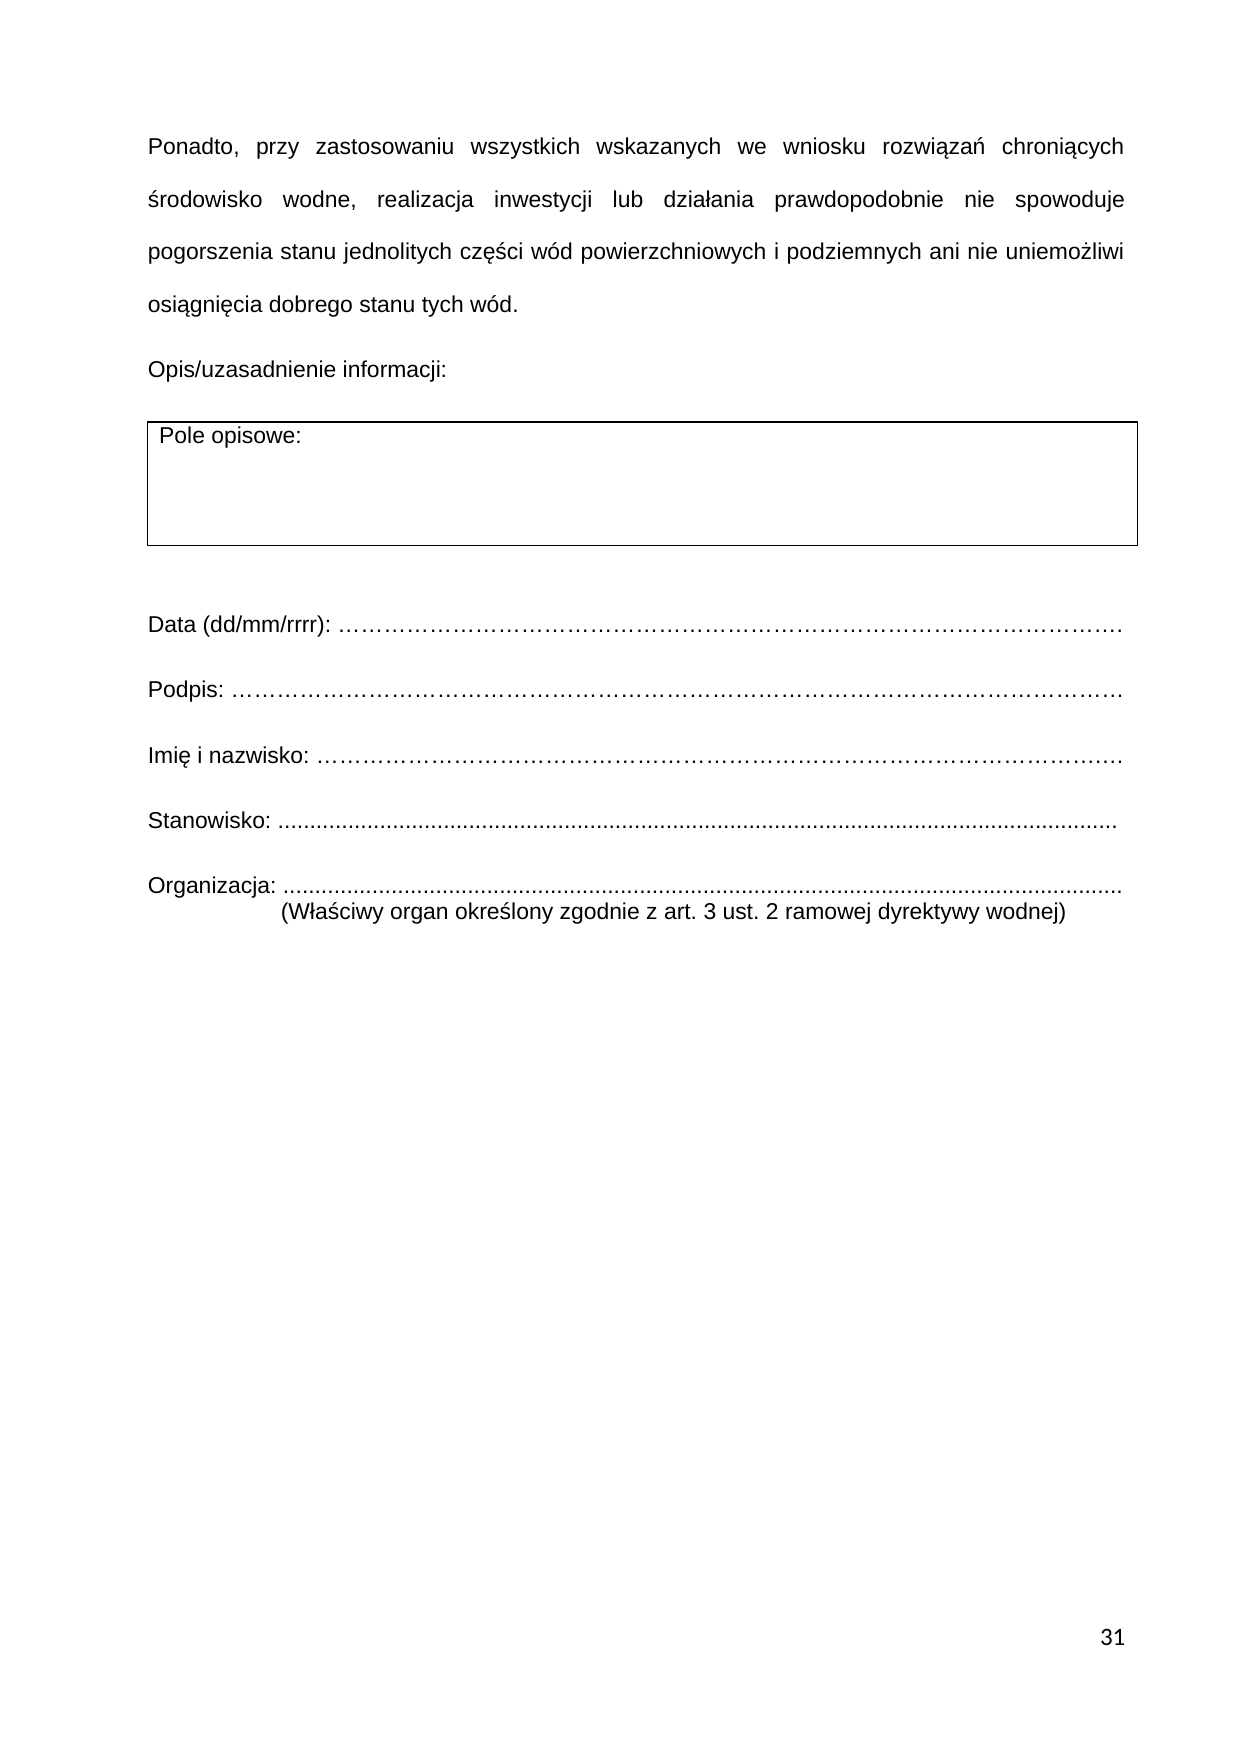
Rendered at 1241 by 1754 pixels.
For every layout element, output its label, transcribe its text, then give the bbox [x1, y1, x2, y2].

text Imię i nazwisko: ………………………………………………………………………………………….… [148, 742, 1125, 768]
text Ponadto, przy zastosowaniu wszystkich wskazanych we wniosku rozwiązań chroniących środowisko wodne, realizacja inwestycji lub działania prawdopodobnie nie spowoduje pogorszenia stanu jednolitych części wód powierzchniowych i podziemnych ani nie uniemożliwi osiągnięcia dobrego stanu tych wód. [148, 133, 1125, 317]
text Data (dd/mm/rrrr): …………………………………………………………………………………………. [148, 611, 1125, 637]
text Podpis: ……………………………………………………………………………………………………… [148, 676, 1125, 703]
text Organizacja: .................................................................................................................................... (Właściwy organ określony zgodnie z art. 3 ust. 2 ramowej dyrektywy wodnej) [148, 872, 1125, 925]
table_header Pole opisowe: [148, 423, 1137, 545]
text Opis/uzasadnienie informacji: [148, 356, 1125, 383]
text Stanowisko: .................................................................................................................................... [148, 807, 1125, 833]
